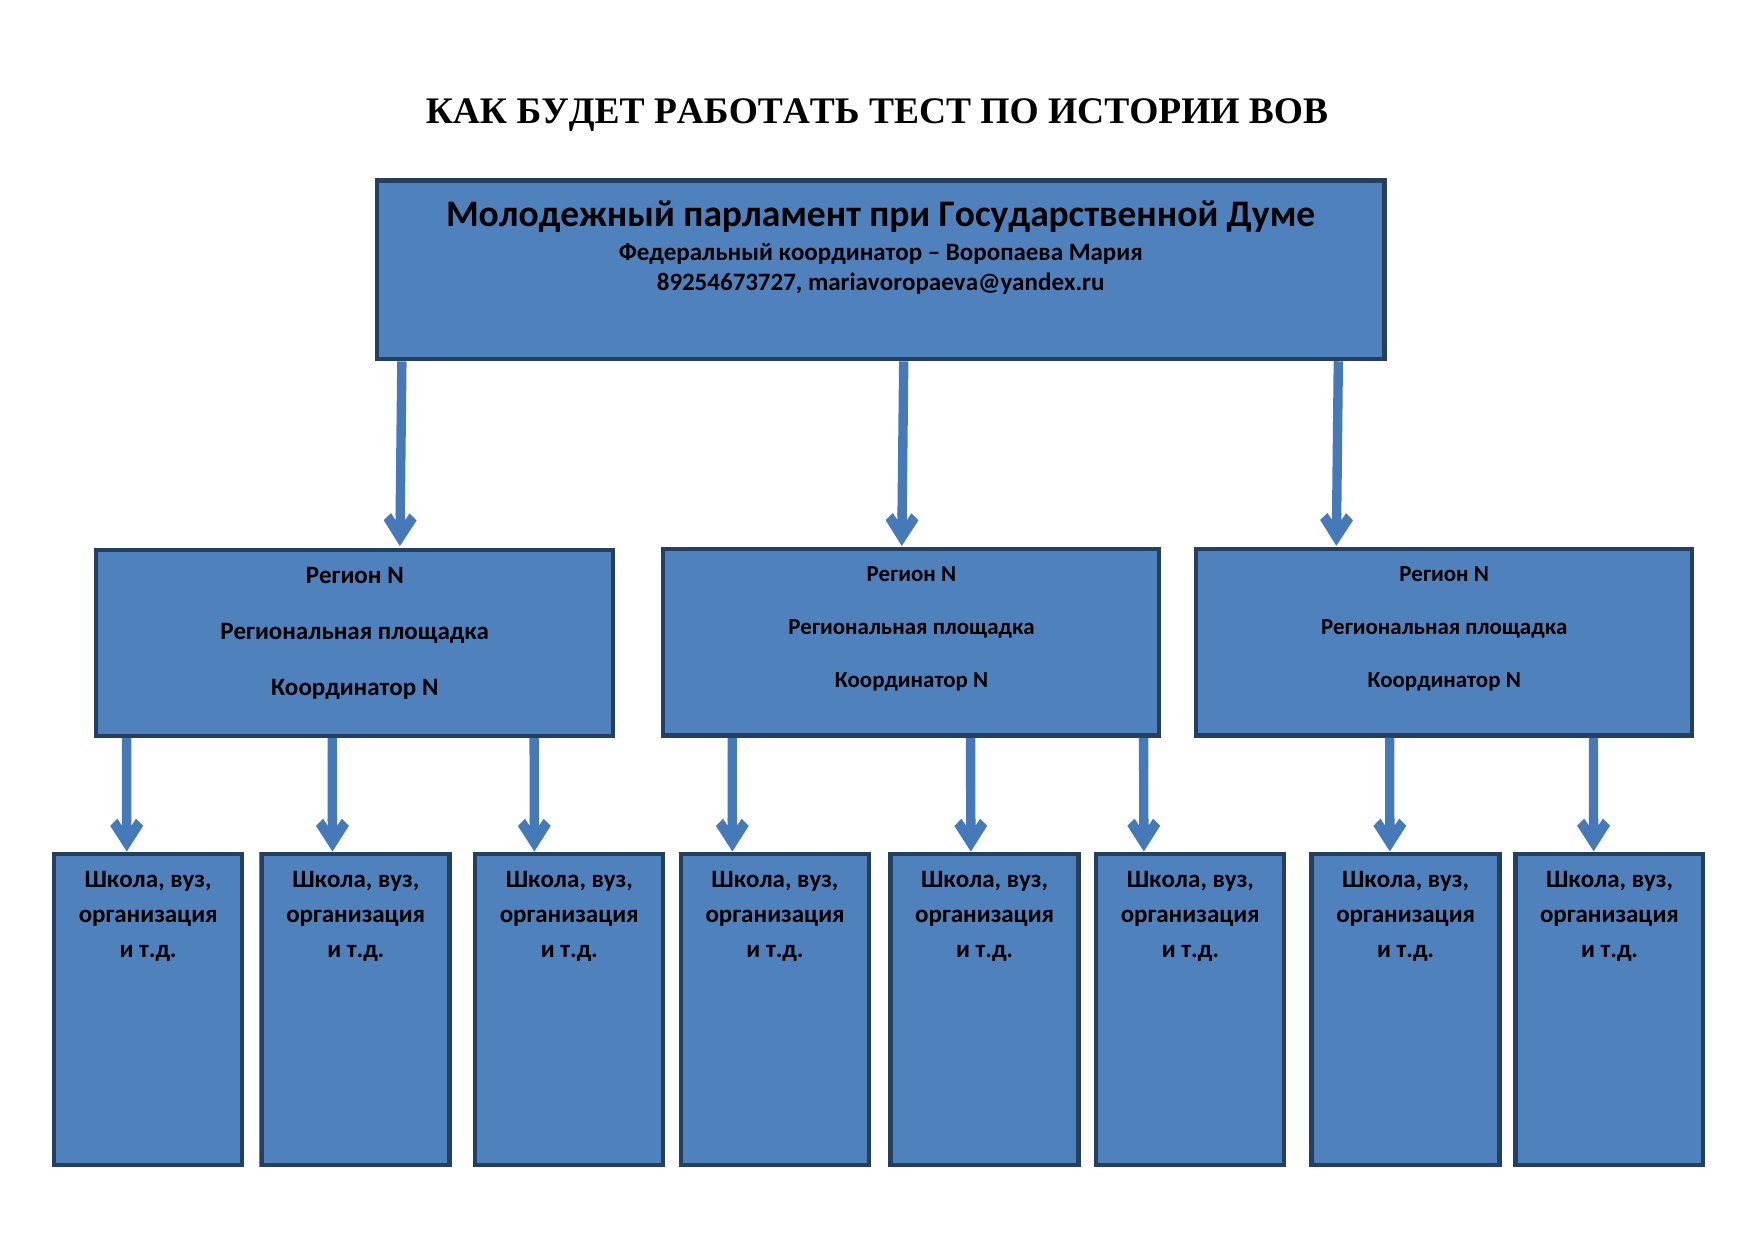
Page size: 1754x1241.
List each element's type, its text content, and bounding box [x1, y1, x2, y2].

text КАК БУДЕТ РАБОТАТЬ ТЕСТ ПО ИСТОРИИ ВОВ [118, 89, 1636, 132]
